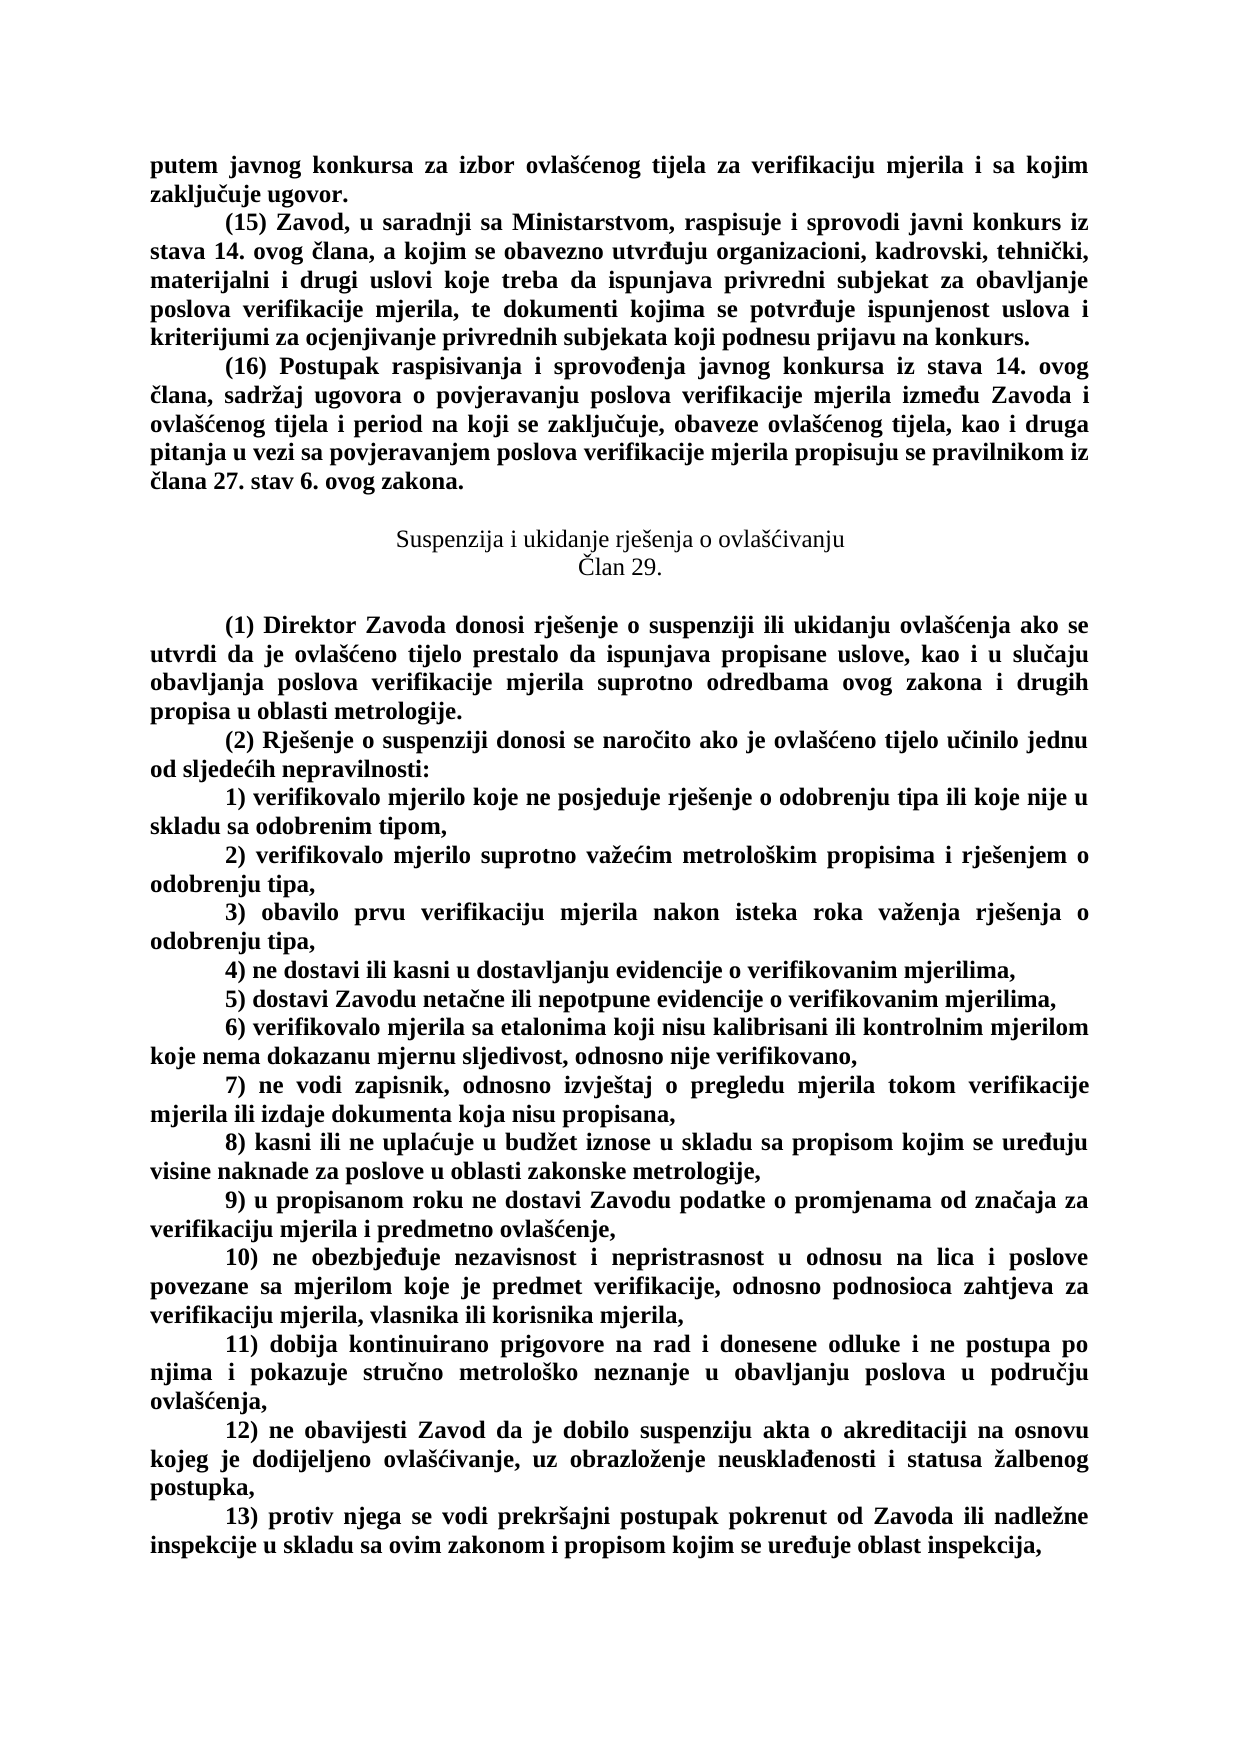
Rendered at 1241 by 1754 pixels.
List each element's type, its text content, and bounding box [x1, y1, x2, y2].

text 11) dobija kontinuirano prigovore na rad i donesene odluke i ne postupa po njima i pokazuje stručno metrološko neznanje u obavljanju poslova u području ovlašćenja, [150, 1329, 1090, 1415]
text 10) ne obezbjeđuje nezavisnost i nepristrasnost u odnosu na lica i poslove povezane sa mjerilom koje je predmet verifikacije, odnosno podnosioca zahtjeva za verifikaciju mjerila, vlasnika ili korisnika mjerila, [150, 1242, 1090, 1329]
text 7) ne vodi zapisnik, odnosno izvještaj o pregledu mjerila tokom verifikacije mjerila ili izdaje dokumenta koja nisu propisana, [150, 1070, 1090, 1127]
text (15) Zavod, u saradnji sa Ministarstvom, raspisuje i sprovodi javni konkurs iz stava 14. ovog člana, a kojim se obavezno utvrđuju organizacioni, kadrovski, tehnički, materijalni i drugi uslovi koje treba da ispunjava privredni subjekat za obavljanje poslova verifikacije mjerila, te dokumenti kojima se potvrđuje ispunjenost uslova i kriterijumi za ocjenjivanje privrednih subjekata koji podnesu prijavu na konkurs. [150, 207, 1090, 351]
text 12) ne obavijesti Zavod da je dobilo suspenziju akta o akreditaciji na osnovu kojeg je dodijeljeno ovlašćivanje, uz obrazloženje neusklađenosti i statusa žalbenog postupka, [150, 1415, 1090, 1501]
text 8) kasni ili ne uplaćuje u budžet iznose u skladu sa propisom kojim se uređuju visine naknade za poslove u oblasti zakonske metrologije, [150, 1127, 1090, 1185]
text 4) ne dostavi ili kasni u dostavljanju evidencije o verifikovanim mjerilima, [150, 955, 1090, 984]
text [150, 150, 1090, 207]
text 13) protiv njega se vodi prekršajni postupak pokrenut od Zavoda ili nadležne inspekcije u skladu sa ovim zakonom i propisom kojim se uređuje oblast inspekcija, [150, 1501, 1090, 1559]
text (1) Direktor Zavoda donosi rješenje o suspenziji ili ukidanju ovlašćenja ako se utvrdi da je ovlašćeno tijelo prestalo da ispunjava propisane uslove, kao i u slučaju obavljanja poslova verifikacije mjerila suprotno odredbama ovog zakona i drugih propisa u oblasti metrologije. [150, 610, 1090, 725]
text Član 29. [150, 552, 1090, 581]
text Suspenzija i ukidanje rješenja o ovlašćivanju [150, 524, 1090, 552]
text 9) u propisanom roku ne dostavi Zavodu podatke o promjenama od značaja za verifikaciju mjerila i predmetno ovlašćenje, [150, 1185, 1090, 1242]
text (2) Rješenje o suspenziji donosi se naročito ako je ovlašćeno tijelo učinilo jednu od sljedećih nepravilnosti: [150, 725, 1090, 782]
text (16) Postupak raspisivanja i sprovođenja javnog konkursa iz stava 14. ovog člana, sadržaj ugovora o povjeravanju poslova verifikacije mjerila između Zavoda i ovlašćenog tijela i period na koji se zaključuje, obaveze ovlašćenog tijela, kao i druga pitanja u vezi sa povjeravanjem poslova verifikacije mjerila propisuju se pravilnikom iz člana 27. stav 6. ovog zakona. [150, 351, 1090, 495]
text 1) verifikovalo mjerilo koje ne posjeduje rješenje o odobrenju tipa ili koje nije u skladu sa odobrenim tipom, [150, 782, 1090, 840]
text 5) dostavi Zavodu netačne ili nepotpune evidencije o verifikovanim mjerilima, [150, 984, 1090, 1012]
text 2) verifikovalo mjerilo suprotno važećim metrološkim propisima i rješenjem o odobrenju tipa, [150, 840, 1090, 897]
text 6) verifikovalo mjerila sa etalonima koji nisu kalibrisani ili kontrolnim mjerilom koje nema dokazanu mjernu sljedivost, odnosno nije verifikovano, [150, 1012, 1090, 1070]
text 3) obavilo prvu verifikaciju mjerila nakon isteka roka važenja rješenja o odobrenju tipa, [150, 897, 1090, 955]
